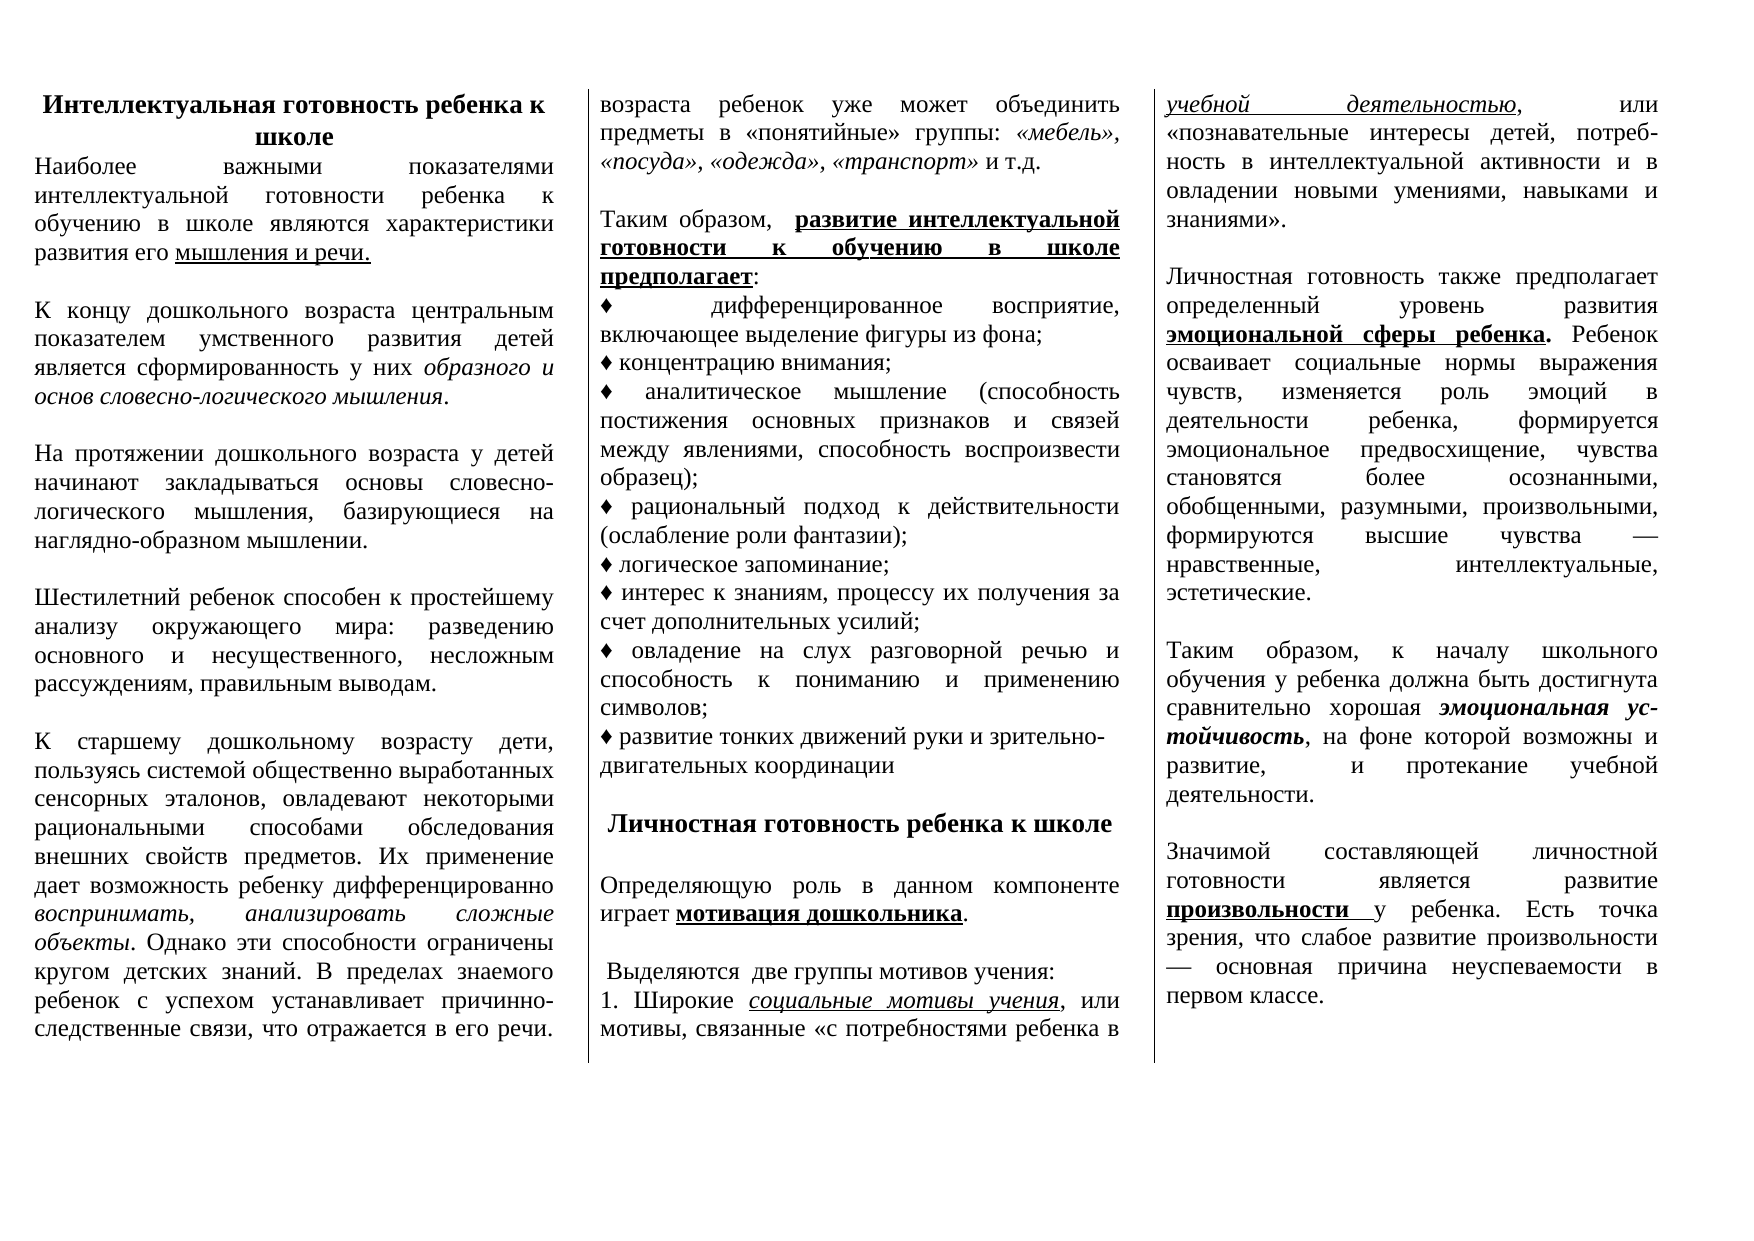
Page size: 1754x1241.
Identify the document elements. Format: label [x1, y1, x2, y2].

table_header [1155, 89, 1731, 1063]
table_header [23, 89, 588, 1063]
table_header [589, 89, 1154, 1063]
